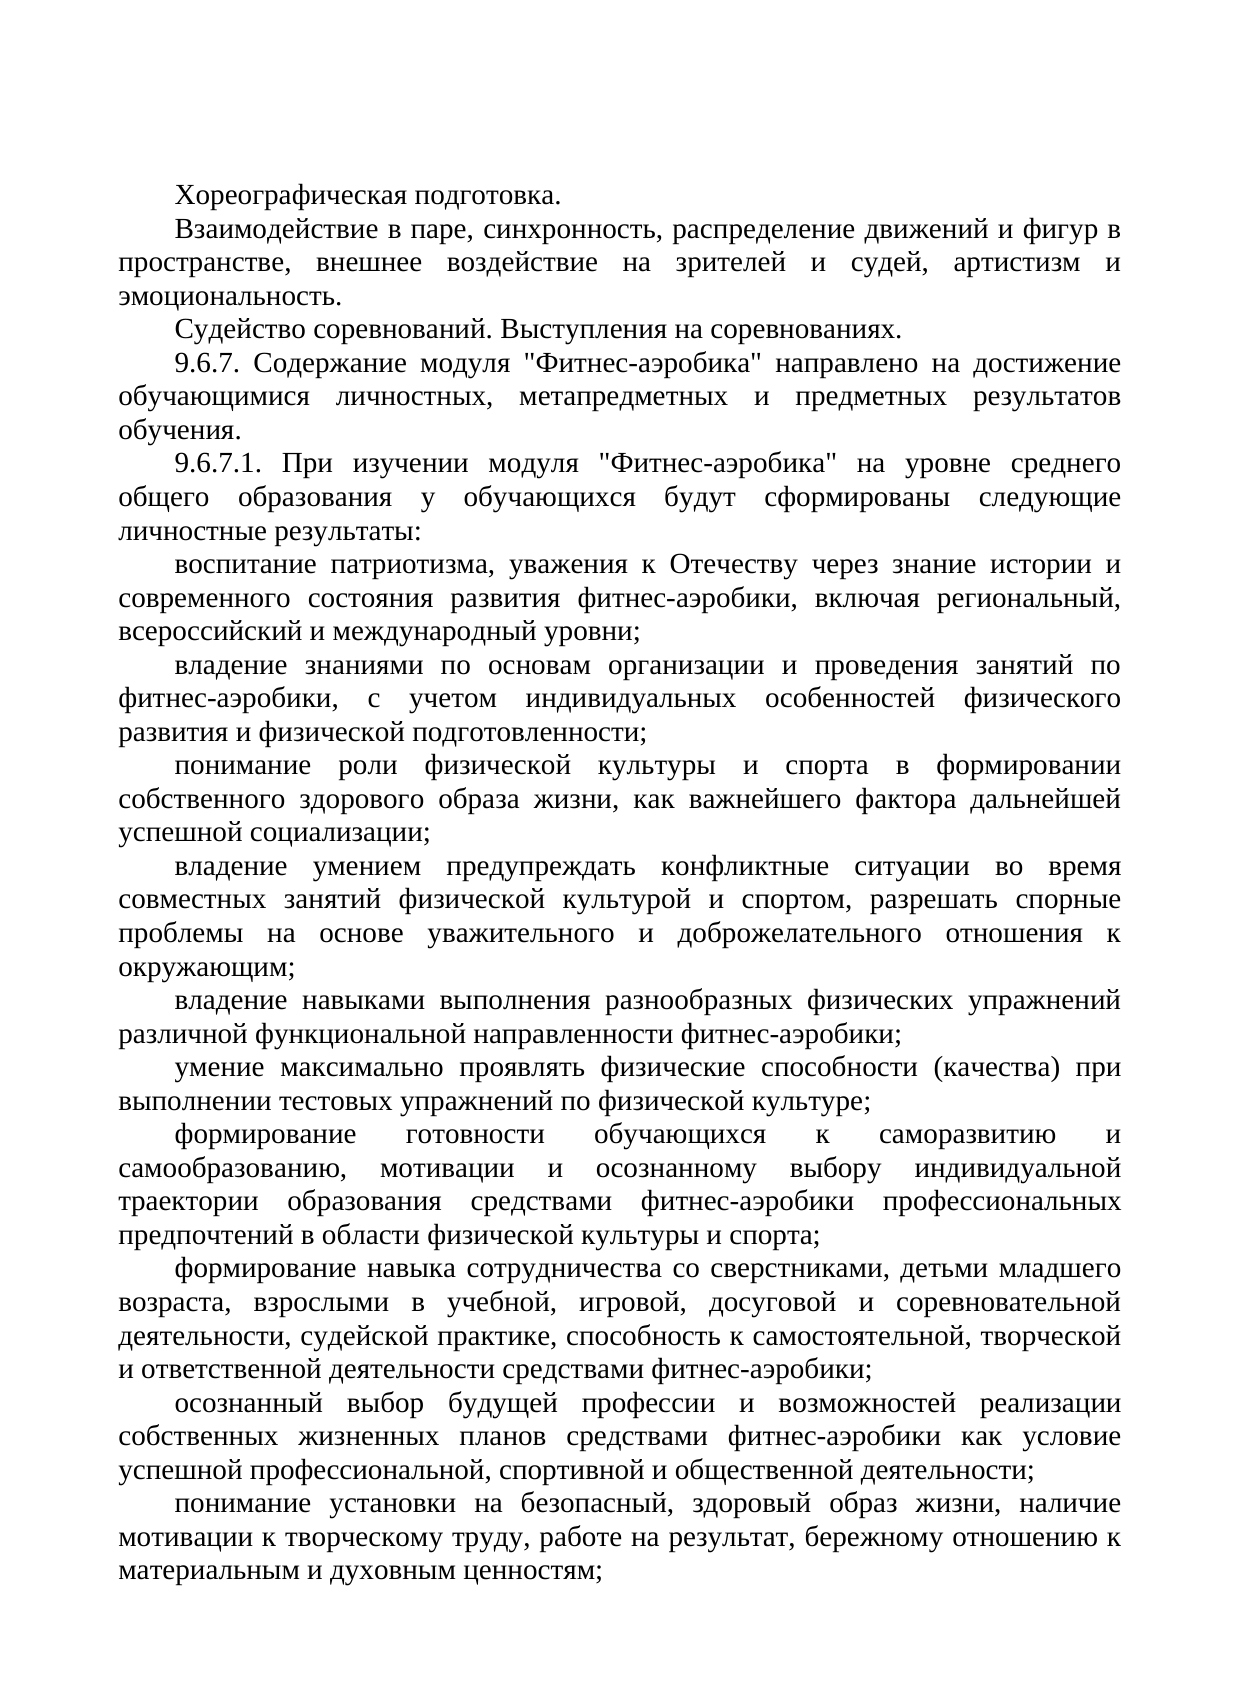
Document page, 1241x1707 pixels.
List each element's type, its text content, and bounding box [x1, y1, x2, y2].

text воспитание патриотизма, уважения к Отечеству через знание истории и современного состояния развития фитнес-аэробики, включая региональный, всероссийский и международный уровни; [118, 546, 1122, 647]
text умение максимально проявлять физические способности (качества) при выполнении тестовых упражнений по физической культуре; [118, 1049, 1122, 1116]
text Хореографическая подготовка. [118, 177, 1122, 211]
text понимание установки на безопасный, здоровый образ жизни, наличие мотивации к творческому труду, работе на результат, бережному отношению к материальным и духовным ценностям; [118, 1485, 1122, 1586]
text 9.6.7. Содержание модуля "Фитнес-аэробика" направлено на достижение обучающимися личностных, метапредметных и предметных результатов обучения. [118, 345, 1122, 446]
text Судейство соревнований. Выступления на соревнованиях. [118, 311, 1122, 345]
text владение умением предупреждать конфликтные ситуации во время совместных занятий физической культурой и спортом, разрешать спорные проблемы на основе уважительного и доброжелательного отношения к окружающим; [118, 848, 1122, 982]
text 9.6.7.1. При изучении модуля "Фитнес-аэробика" на уровне среднего общего образования у обучающихся будут сформированы следующие личностные результаты: [118, 446, 1122, 546]
text формирование готовности обучающихся к саморазвитию и самообразованию, мотивации и осознанному выбору индивидуальной траектории образования средствами фитнес-аэробики профессиональных предпочтений в области физической культуры и спорта; [118, 1116, 1122, 1251]
text понимание роли физической культуры и спорта в формировании собственного здорового образа жизни, как важнейшего фактора дальнейшей успешной социализации; [118, 747, 1122, 848]
text владение навыками выполнения разнообразных физических упражнений различной функциональной направленности фитнес-аэробики; [118, 982, 1122, 1049]
text владение знаниями по основам организации и проведения занятий по фитнес-аэробики, с учетом индивидуальных особенностей физического развития и физической подготовленности; [118, 647, 1122, 747]
text формирование навыка сотрудничества со сверстниками, детьми младшего возраста, взрослыми в учебной, игровой, досуговой и соревновательной деятельности, судейской практике, способность к самостоятельной, творческой и ответственной деятельности средствами фитнес-аэробики; [118, 1251, 1122, 1385]
text осознанный выбор будущей профессии и возможностей реализации собственных жизненных планов средствами фитнес-аэробики как условие успешной профессиональной, спортивной и общественной деятельности; [118, 1385, 1122, 1485]
text Взаимодействие в паре, синхронность, распределение движений и фигур в пространстве, внешнее воздействие на зрителей и судей, артистизм и эмоциональность. [118, 211, 1122, 311]
